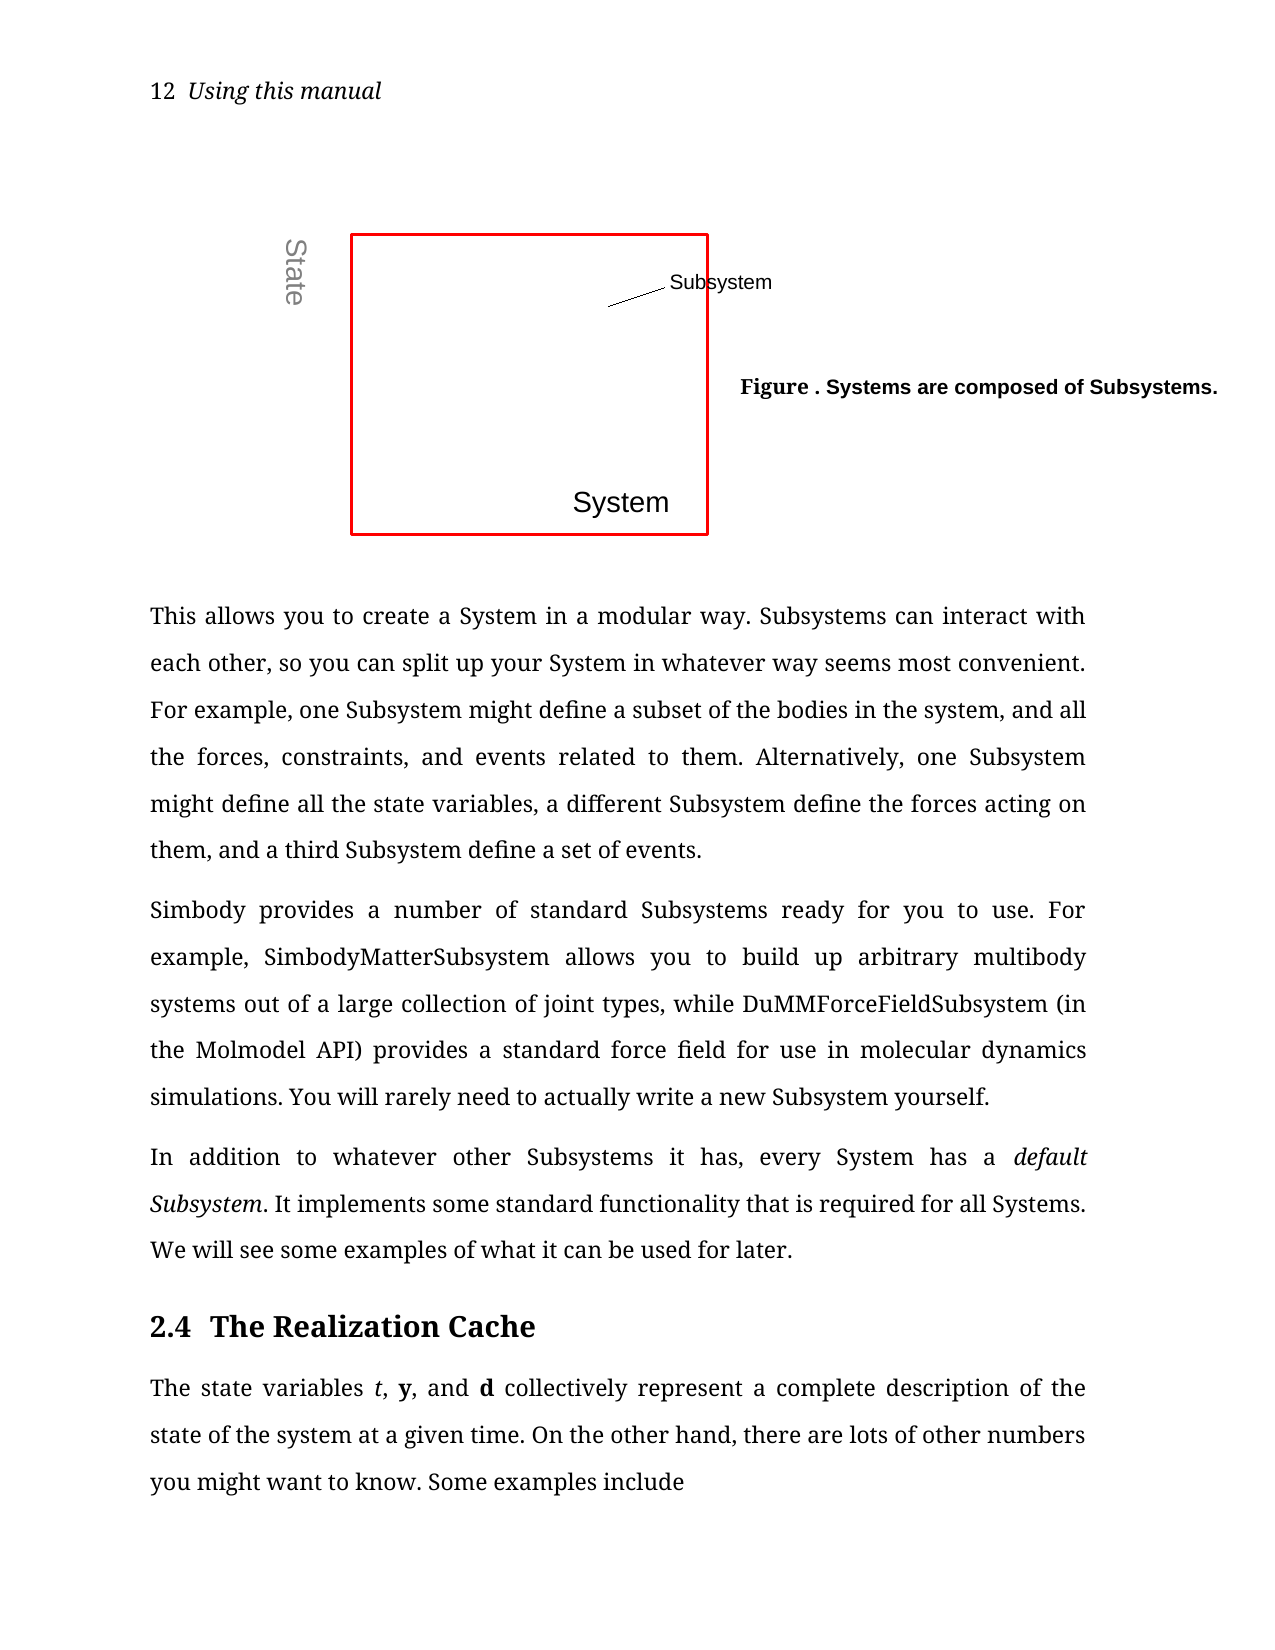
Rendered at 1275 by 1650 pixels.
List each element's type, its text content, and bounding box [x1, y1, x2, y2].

text This allows you to create a System in a modular way. Subsystems can interact with each other, so you can split up your System in whatever way seems most convenient. For example, one Subsystem might define a subset of the bodies in the system, and all the forces, constraints, and events related to them. Alternatively, one Subsystem might define all the state variables, a different Subsystem define the forces acting on them, and a third Subsystem define a set of events. [150, 600, 1087, 866]
text Simbody provides a number of standard Subsystems ready for you to use. For example, SimbodyMatterSubsystem allows you to build up arbitrary multibody systems out of a large collection of joint types, while DuMMForceFieldSubsystem (in the Molmodel API) provides a standard force field for use in molecular dynamics simulations. You will rarely need to actually write a new Subsystem yourself. [150, 894, 1087, 1112]
subtitle The Realization Cache [150, 1306, 1087, 1346]
text The state variables t, y, and d collectively represent a complete description of the state of the system at a given time. On the other hand, there are lots of other numbers you might want to know. Some examples include [150, 1372, 1087, 1497]
text In addition to whatever other Subsystems it has, every System has a default Subsystem. It implements some standard functionality that is required for all Systems. We will see some examples of what it can be used for later. [150, 1141, 1087, 1266]
